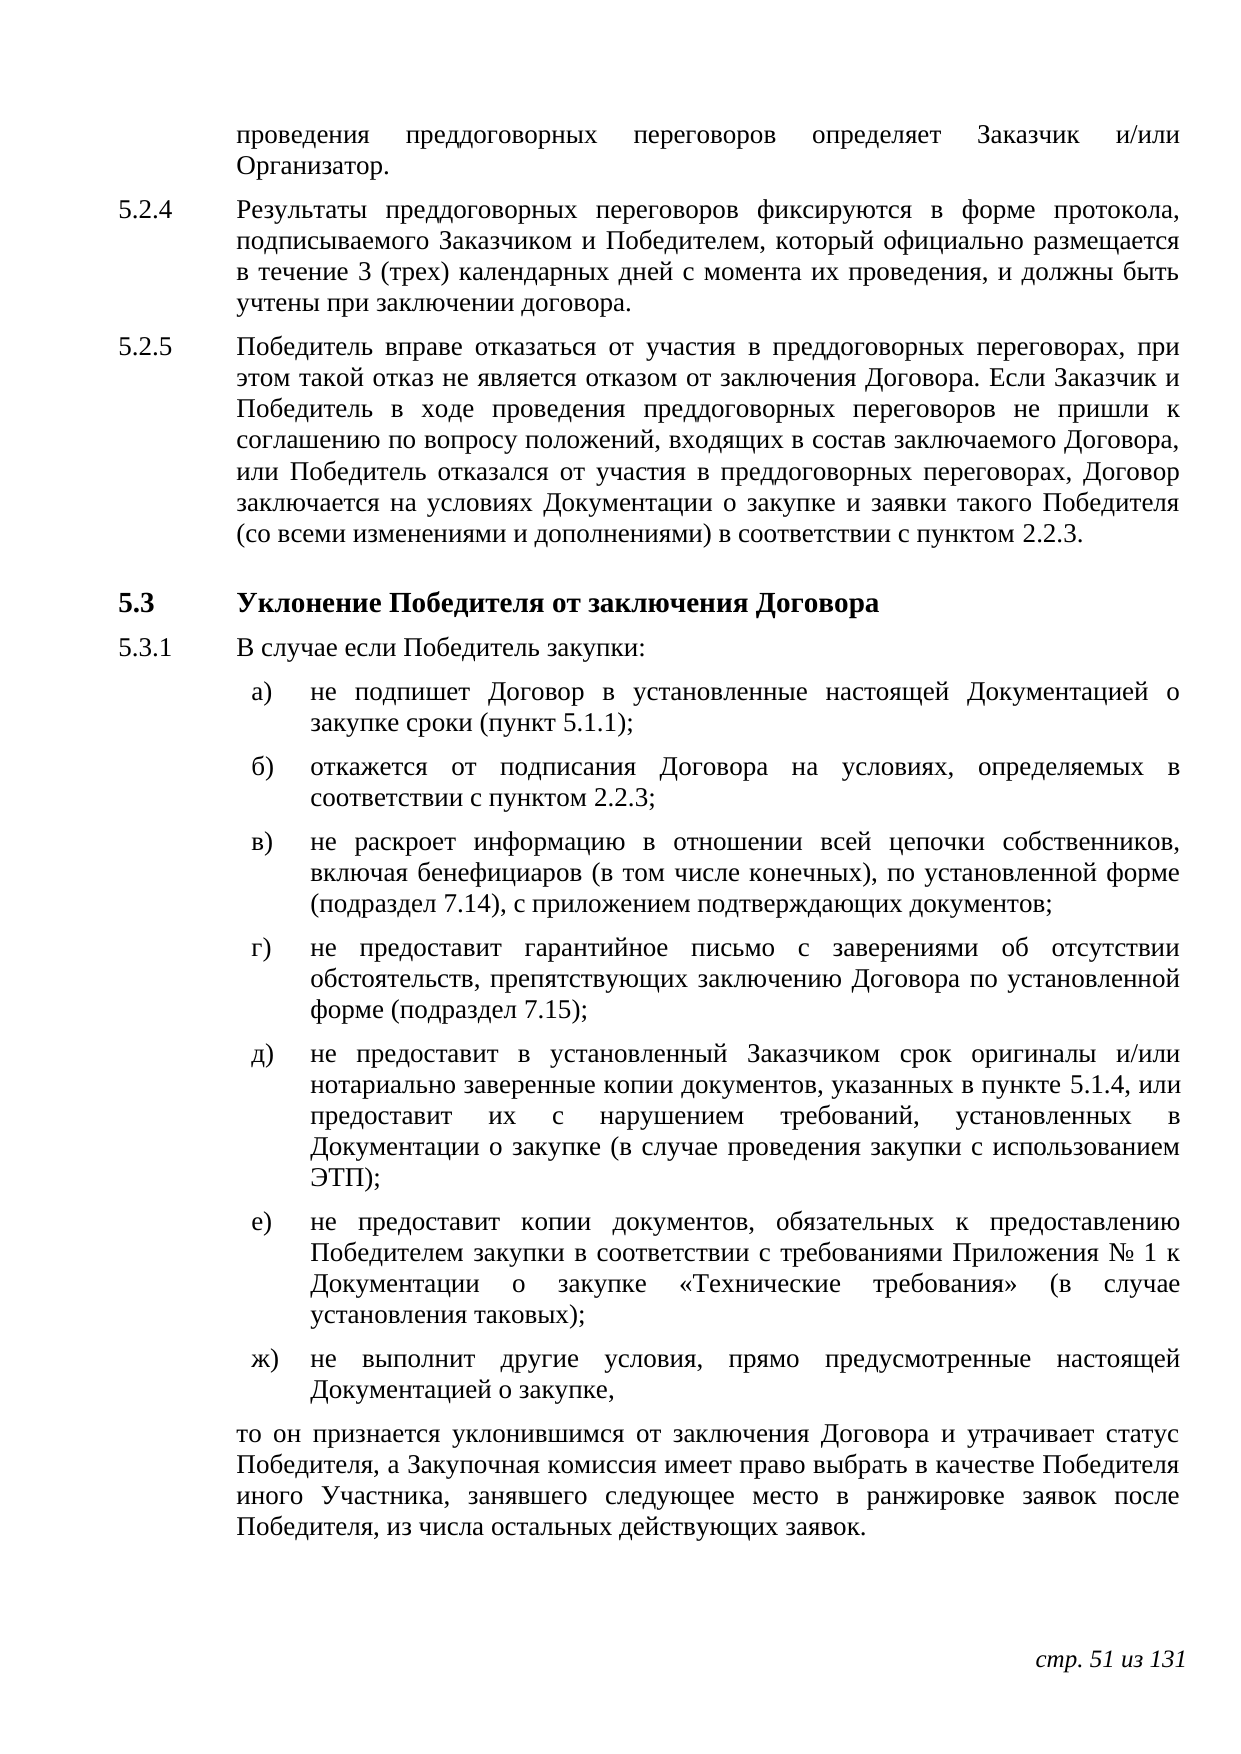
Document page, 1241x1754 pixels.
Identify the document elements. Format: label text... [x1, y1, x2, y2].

text откажется от подписания Договора на условиях, определяемых в соответствии с пунктом 2.2.3; [251, 750, 1181, 812]
text не предоставит в установленный Заказчиком срок оригиналы и/или нотариально заверенные копии документов, указанных в пункте 5.1.4, или предоставит их с нарушением требований, установленных в Документации о закупке (в случае проведения закупки с использованием ЭТП); [251, 1037, 1181, 1192]
text Результаты преддоговорных переговоров фиксируются в форме протокола, подписываемого Заказчиком и Победителем, который официально размещается в течение 3 (трех) календарных дней с момента их проведения, и должны быть учтены при заключении договора. [118, 193, 1181, 317]
subtitle Уклонение Победителя от заключения Договора [118, 586, 1181, 619]
text не раскроет информацию в отношении всей цепочки собственников, включая бенефициаров (в том числе конечных), по установленной форме (подраздел 7.14), с приложением подтверждающих документов; [251, 825, 1181, 918]
text Победитель вправе отказаться от участия в преддоговорных переговорах, при этом такой отказ не является отказом от заключения Договора. Если Заказчик и Победитель в ходе проведения преддоговорных переговоров не пришли к соглашению по вопросу положений, входящих в состав заключаемого Договора, или Победитель отказался от участия в преддоговорных переговорах, Договор заключается на условиях Документации о закупке и заявки такого Победителя (со всеми изменениями и дополнениями) в соответствии с пунктом 2.2.3. [118, 330, 1181, 548]
text не выполнит другие условия, прямо предусмотренные настоящей Документацией о закупке, [251, 1342, 1181, 1404]
text то он признается уклонившимся от заключения Договора и утрачивает статус Победителя, а Закупочная комиссия имеет право выбрать в качестве Победителя иного Участника, занявшего следующее место в ранжировке заявок после Победителя, из числа остальных действующих заявок. [236, 1417, 1181, 1541]
text не предоставит копии документов, обязательных к предоставлению Победителем закупки в соответствии с требованиями Приложения № 1 к Документации о закупке «Технические требования» (в случае установления таковых); [251, 1205, 1181, 1329]
text не предоставит гарантийное письмо с заверениями об отсутствии обстоятельств, препятствующих заключению Договора по установленной форме (подраздел 7.15); [251, 931, 1181, 1024]
text В случае если Победитель закупки: [118, 632, 1181, 663]
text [118, 118, 1181, 180]
text не подпишет Договор в установленные настоящей Документацией о закупке сроки (пункт 5.1.1); [251, 675, 1181, 737]
